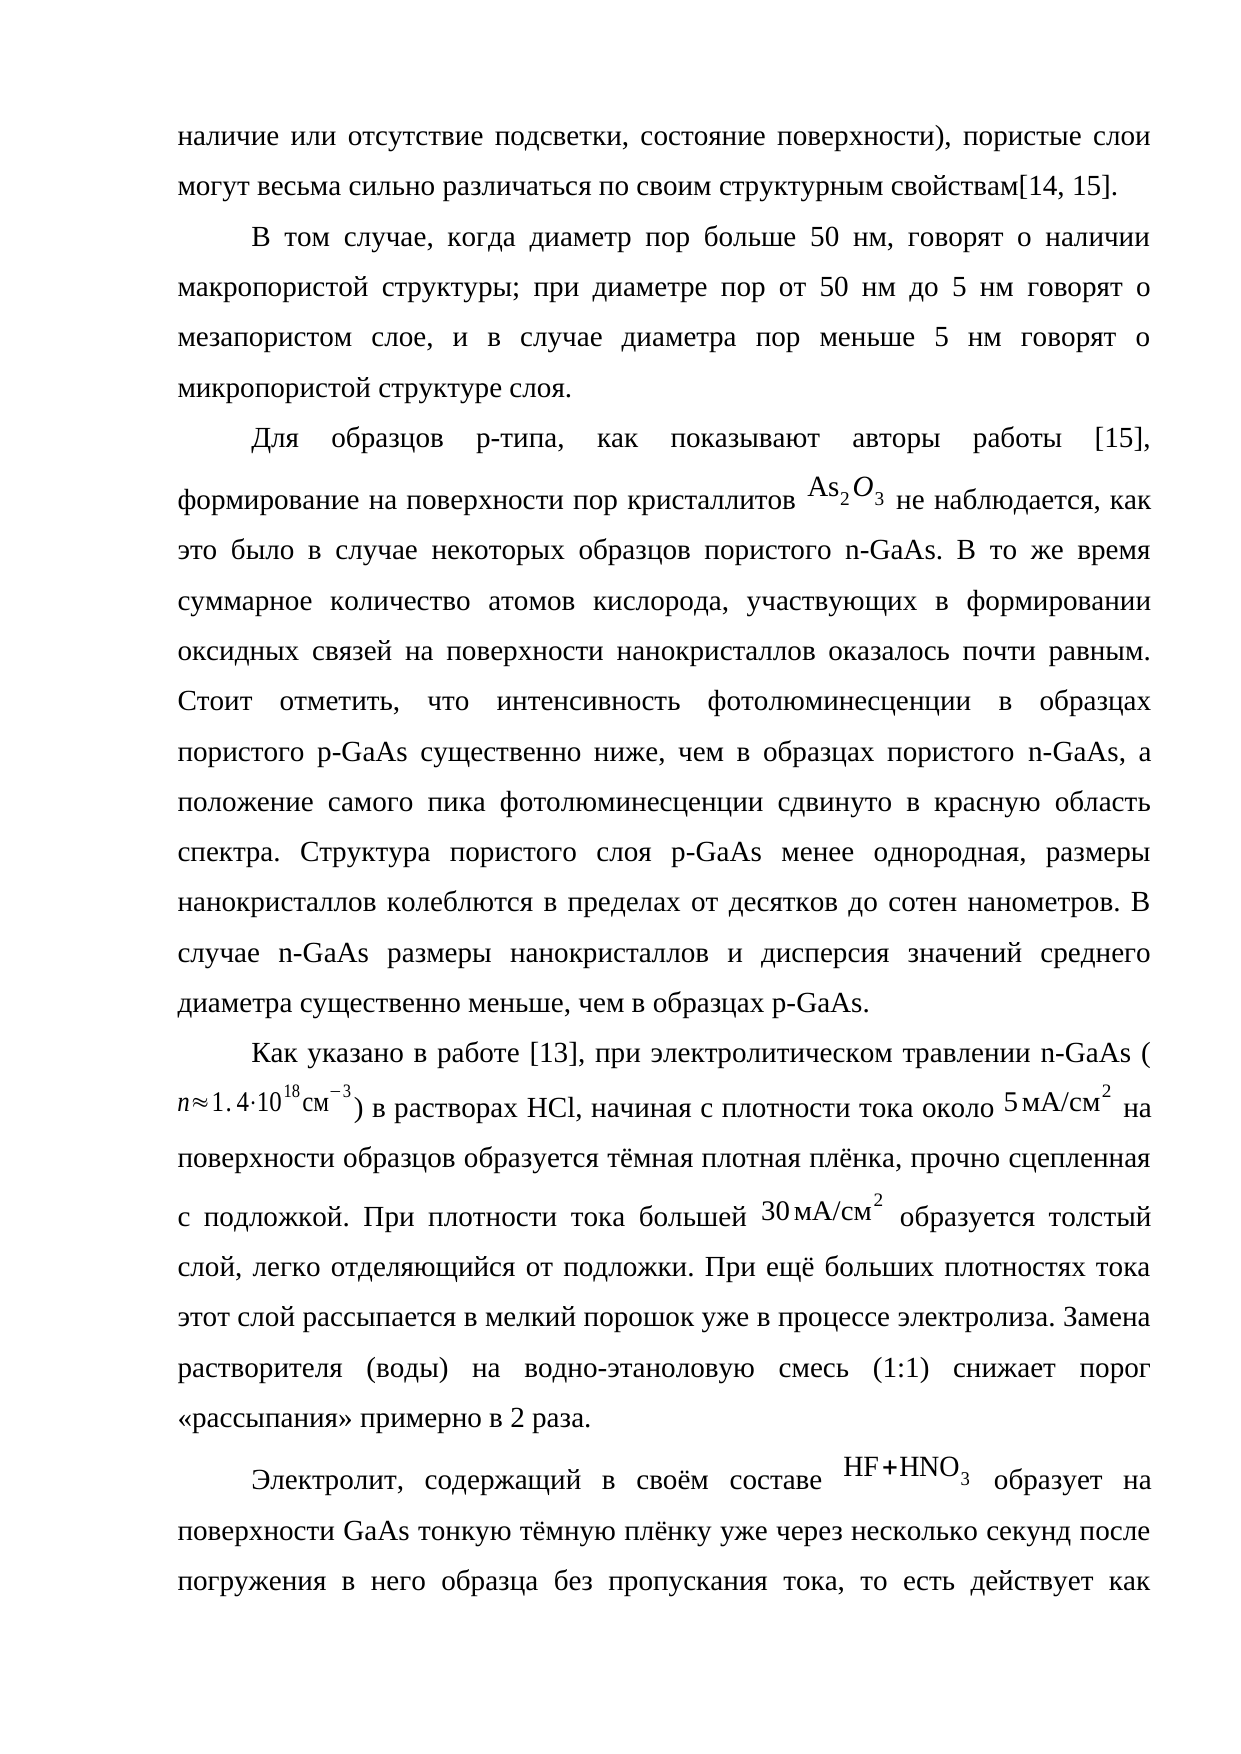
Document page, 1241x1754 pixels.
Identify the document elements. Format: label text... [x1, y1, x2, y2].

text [177, 118, 1152, 202]
text Как указано в работе [13], при электролитическом травлении n-GaAs () в растворах HCl, начиная с плотности тока около на поверхности образцов образуется тёмная плотная плёнка, прочно сцепленная с подложкой. При плотности тока большей образуется толстый слой, легко отделяющийся от подложки. При ещё больших плотностях тока этот слой рассыпается в мелкий порошок уже в процессе электролиза. Замена растворителя (воды) на водно-этаноловую смесь (1:1) снижает порог «рассыпания» примерно в 2 раза. [177, 1036, 1152, 1434]
text В том случае, когда диаметр пор больше 50 нм, говорят о наличии макропористой структуры; при диаметре пор от 50 нм до 5 нм говорят о мезапористом слое, и в случае диаметра пор меньше 5 нм говорят о микропористой структуре слоя. [177, 219, 1152, 403]
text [177, 1451, 1152, 1596]
text Для образцов p-типа, как показывают авторы работы [15], формирование на поверхности пор кристаллитов не наблюдается, как это было в случае некоторых образцов пористого n-GaAs. В то же время суммарное количество атомов кислорода, участвующих в формировании оксидных связей на поверхности нанокристаллов оказалось почти равным. Стоит отметить, что интенсивность фотолюминесценции в образцах пористого p-GaAs существенно ниже, чем в образцах пористого n-GaAs, а положение самого пика фотолюминесценции сдвинуто в красную область спектра. Структура пористого слоя p-GaAs менее однородная, размеры нанокристаллов колеблются в пределах от десятков до сотен нанометров. В случае n-GaAs размеры нанокристаллов и дисперсия значений среднего диаметра существенно меньше, чем в образцах p-GaAs. [177, 420, 1152, 1019]
